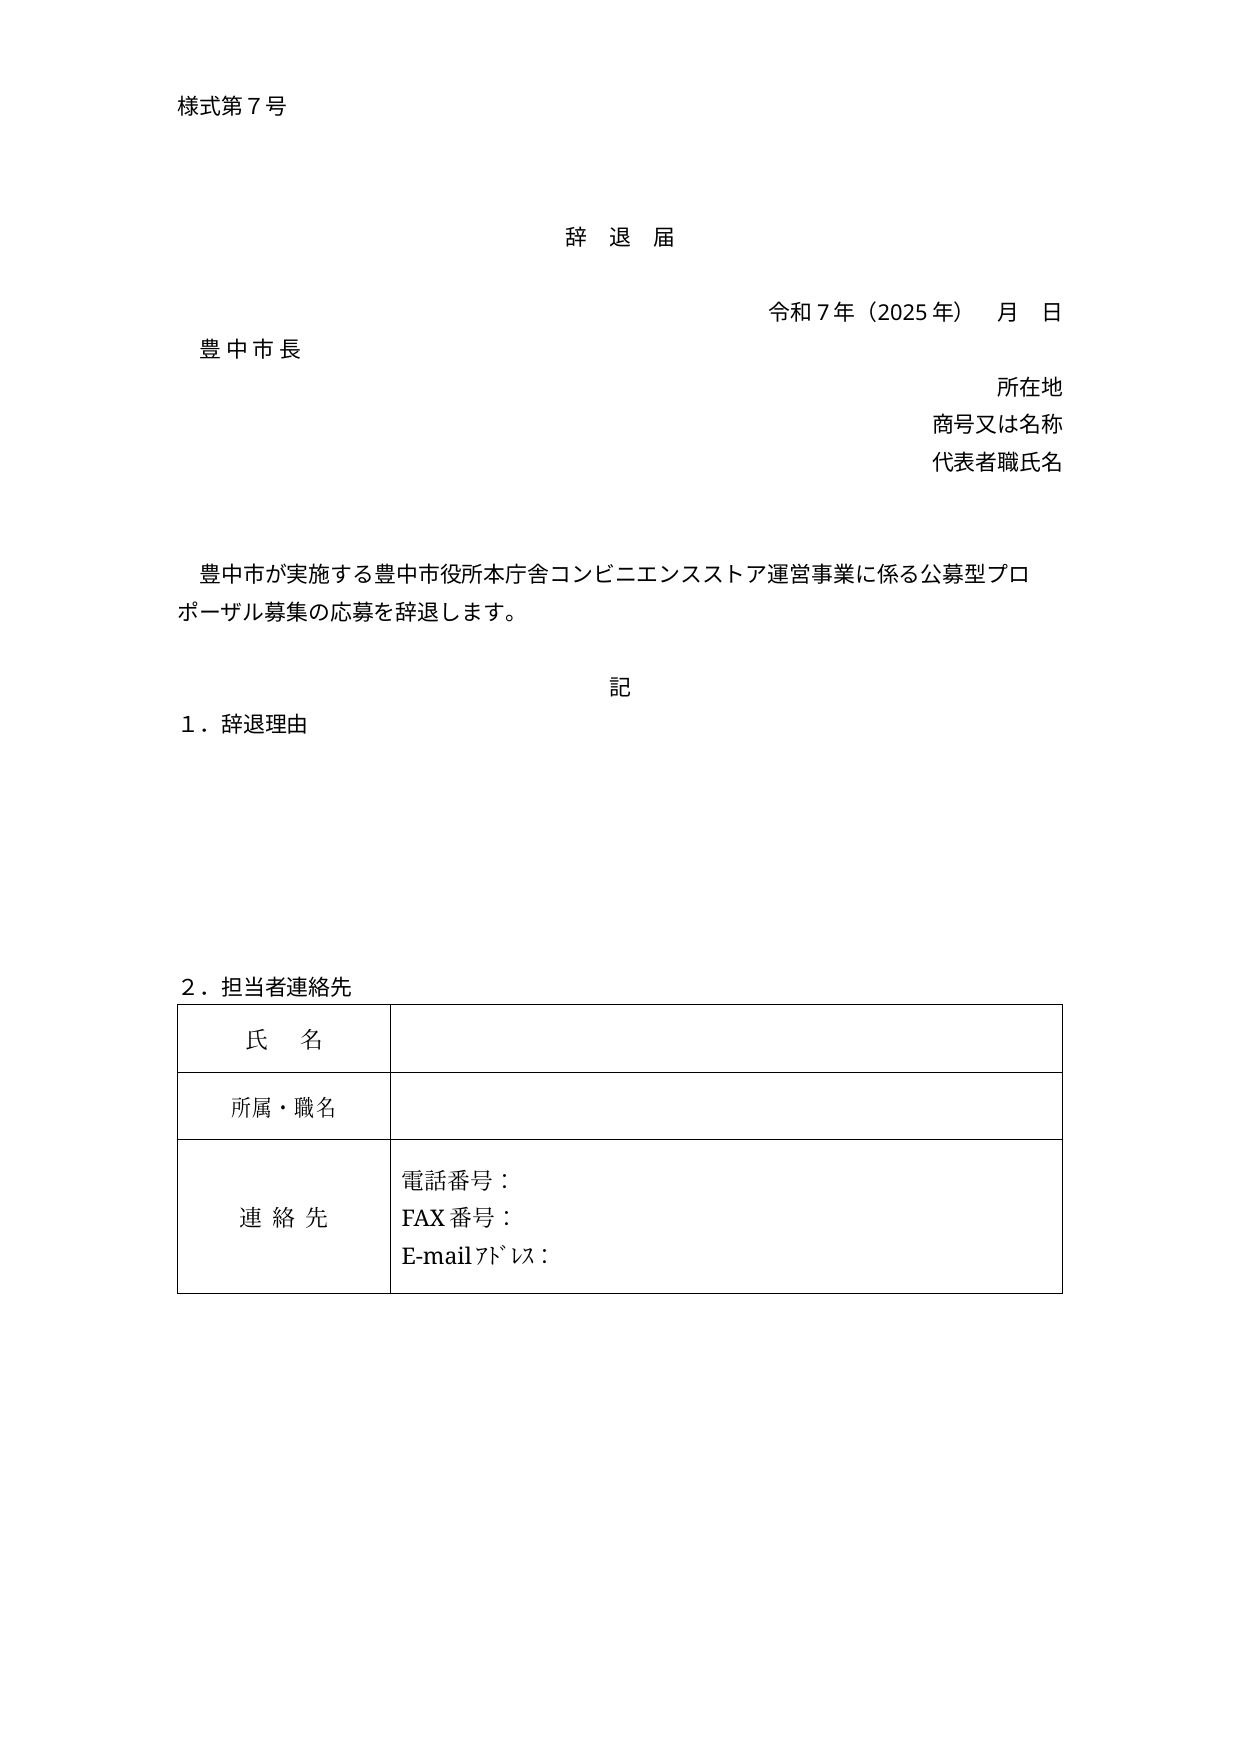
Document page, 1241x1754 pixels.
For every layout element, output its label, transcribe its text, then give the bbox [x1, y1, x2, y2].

text 商号又は名称 [177, 404, 1063, 442]
table_header 氏名 [178, 1005, 390, 1072]
text 令和7年（2025年） 月 日 [177, 292, 1063, 329]
text 所在地 [177, 367, 1063, 404]
table_cell 電話番号： FAX番号： E-mailｱﾄﾞﾚｽ： [391, 1140, 1062, 1293]
text ２．担当者連絡先 [177, 967, 1063, 1004]
text 代表者職氏名 [177, 442, 1063, 479]
table_cell 所属・職名 [178, 1073, 390, 1139]
text 豊 中 市 長 [177, 329, 1063, 367]
table_header [391, 1005, 1062, 1072]
table_cell [391, 1073, 1062, 1139]
table_cell 連絡先 [178, 1140, 390, 1293]
subtitle 記 [177, 667, 1063, 704]
text 辞 退 届 [177, 217, 1063, 254]
text 豊中市が実施する豊中市役所本庁舎コンビニエンスストア運営事業に係る公募型プロポーザル募集の応募を辞退します。 [177, 554, 1063, 629]
text １．辞退理由 [177, 704, 1063, 742]
